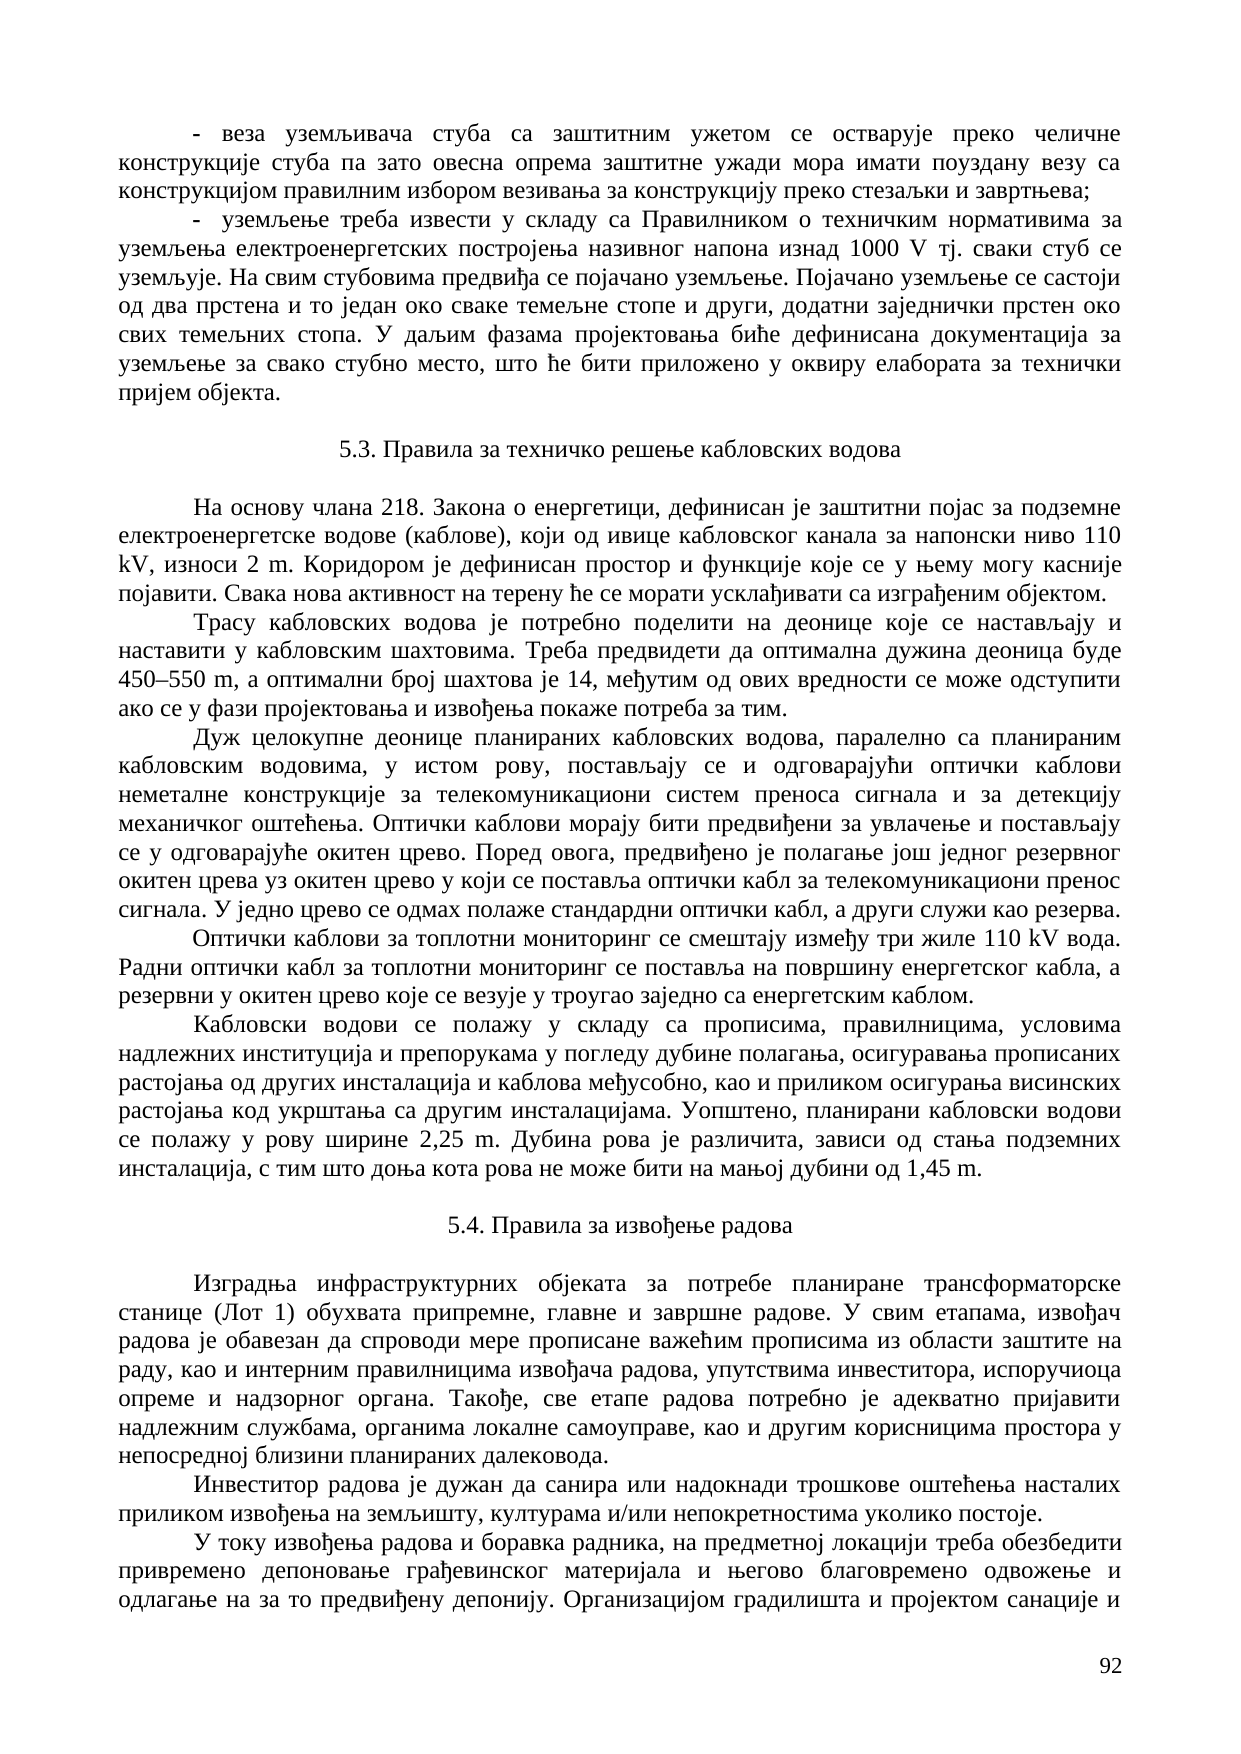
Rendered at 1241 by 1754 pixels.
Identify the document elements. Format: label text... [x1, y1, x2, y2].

text Дуж целокупне деонице планираних каблoвских водова, паралелно са планираним кабловским водовима, у истом рову, постављају се и одговарајући оптички каблови неметалне конструкције за телекомуникациони систем преноса сигнала и за детекцију механичког оштећења. Оптички каблови морају бити предвиђени за увлачење и постављају се у одговарајуће окитен црево. Поред овога, предвиђено је полагање још једног резервног окитен црева уз окитен црево у који се поставља оптички кабл за телекомуникациони пренос сигнала. У једно црево се одмах полаже стандардни оптички кабл, а други служи као резерва. [118, 722, 1122, 923]
subtitle 5.3. Правила за техничко решење кабловских водова [118, 434, 1122, 463]
text На основу члана 218. Закона о енергетици, дефинисан је заштитни појас за подземне електроенергетске водове (каблове), који од ивице кабловског канала за напонски ниво 110 kV, износи 2 m. Коридором је дефинисан простор и функције које се у њему могу касније појавити. Свака нова активност на терену ће се морати усклађивати са изграђеним објектом. [118, 492, 1122, 607]
list уземљење треба извeсти у складу са Правилником о техничким нормативима за уземљења електроенергетских постројења називног напона изнад 1000 V тј. сваки стуб се уземљује. На свим стубовима предвиђа се појачано уземљење. Појачано уземљење се састоји од два прстена и то један око сваке темељне стопе и други, додатни заједнички прстен око свих темељних стопа. У даљим фазама пројектовања биће дефинисана документација за уземљење за свако стубно место, што ће бити приложено у оквиру елабората за технички пријем објектa. [118, 204, 1122, 406]
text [118, 1527, 1122, 1613]
list веза уземљивача стуба са заштитним ужетом се остварује преко челичне конструкције стуба па зато овесна опрема заштитне ужади мора имати поуздану везу са конструкцијом правилним избором везивања за конструкцију преко стезаљки и завртњева; [118, 118, 1122, 204]
subtitle 5.4. Правила за извођење радова [118, 1211, 1122, 1239]
text Кабловски водови се полажу у складу са прописима, правилницима, условима надлежних институција и препорукама у погледу дубине полагања, осигуравања прописаних растојања од других инсталација и каблова међусобно, као и приликом осигурања висинских растојања код укрштања са другим инсталацијама. Уопштено, планирани кабловски водови се полажу у рову ширине 2,25 m. Дубина рова је различита, зависи од стања подземних инсталација, с тим што доња кота рова не може бити на мањој дубини од 1,45 m. [118, 1009, 1122, 1182]
text Изградња инфраструктурних објеката за потребе планиране трансформаторске станице (Лот 1) обухвата припремне, главне и завршне радове. У свим етапама, извођач радова је обавезан да спроводи мере прописане важећим прописима из области заштите на раду, као и интерним правилницима извођача радова, упутствима инвеститора, испоручиоца опреме и надзорног органа. Такође, све етапе радова потребно је адекватно пријавити надлежним службама, органима локалне самоуправе, као и другим корисницима простора у непосредној близини планираних далековода. [118, 1268, 1122, 1469]
text Оптички каблови за топлотни мониторинг се смештају између три жиле 110 kV вода. Радни оптички кабл за топлотни мониторинг се поставља на површину енергетског кабла, а резервни у окитен црево које се везује у троугао заједно са енергетским каблом. [118, 923, 1122, 1009]
text Трасу кабловских водова је потребно поделити на деонице које се настављају и наставити у кабловским шахтовима. Треба предвидети да оптимална дужина деоница буде 450–550 m, а оптимални број шахтова је 14, међутим од ових вредности се може одступити ако се у фази пројектовања и извођења покаже потреба за тим. [118, 607, 1122, 722]
